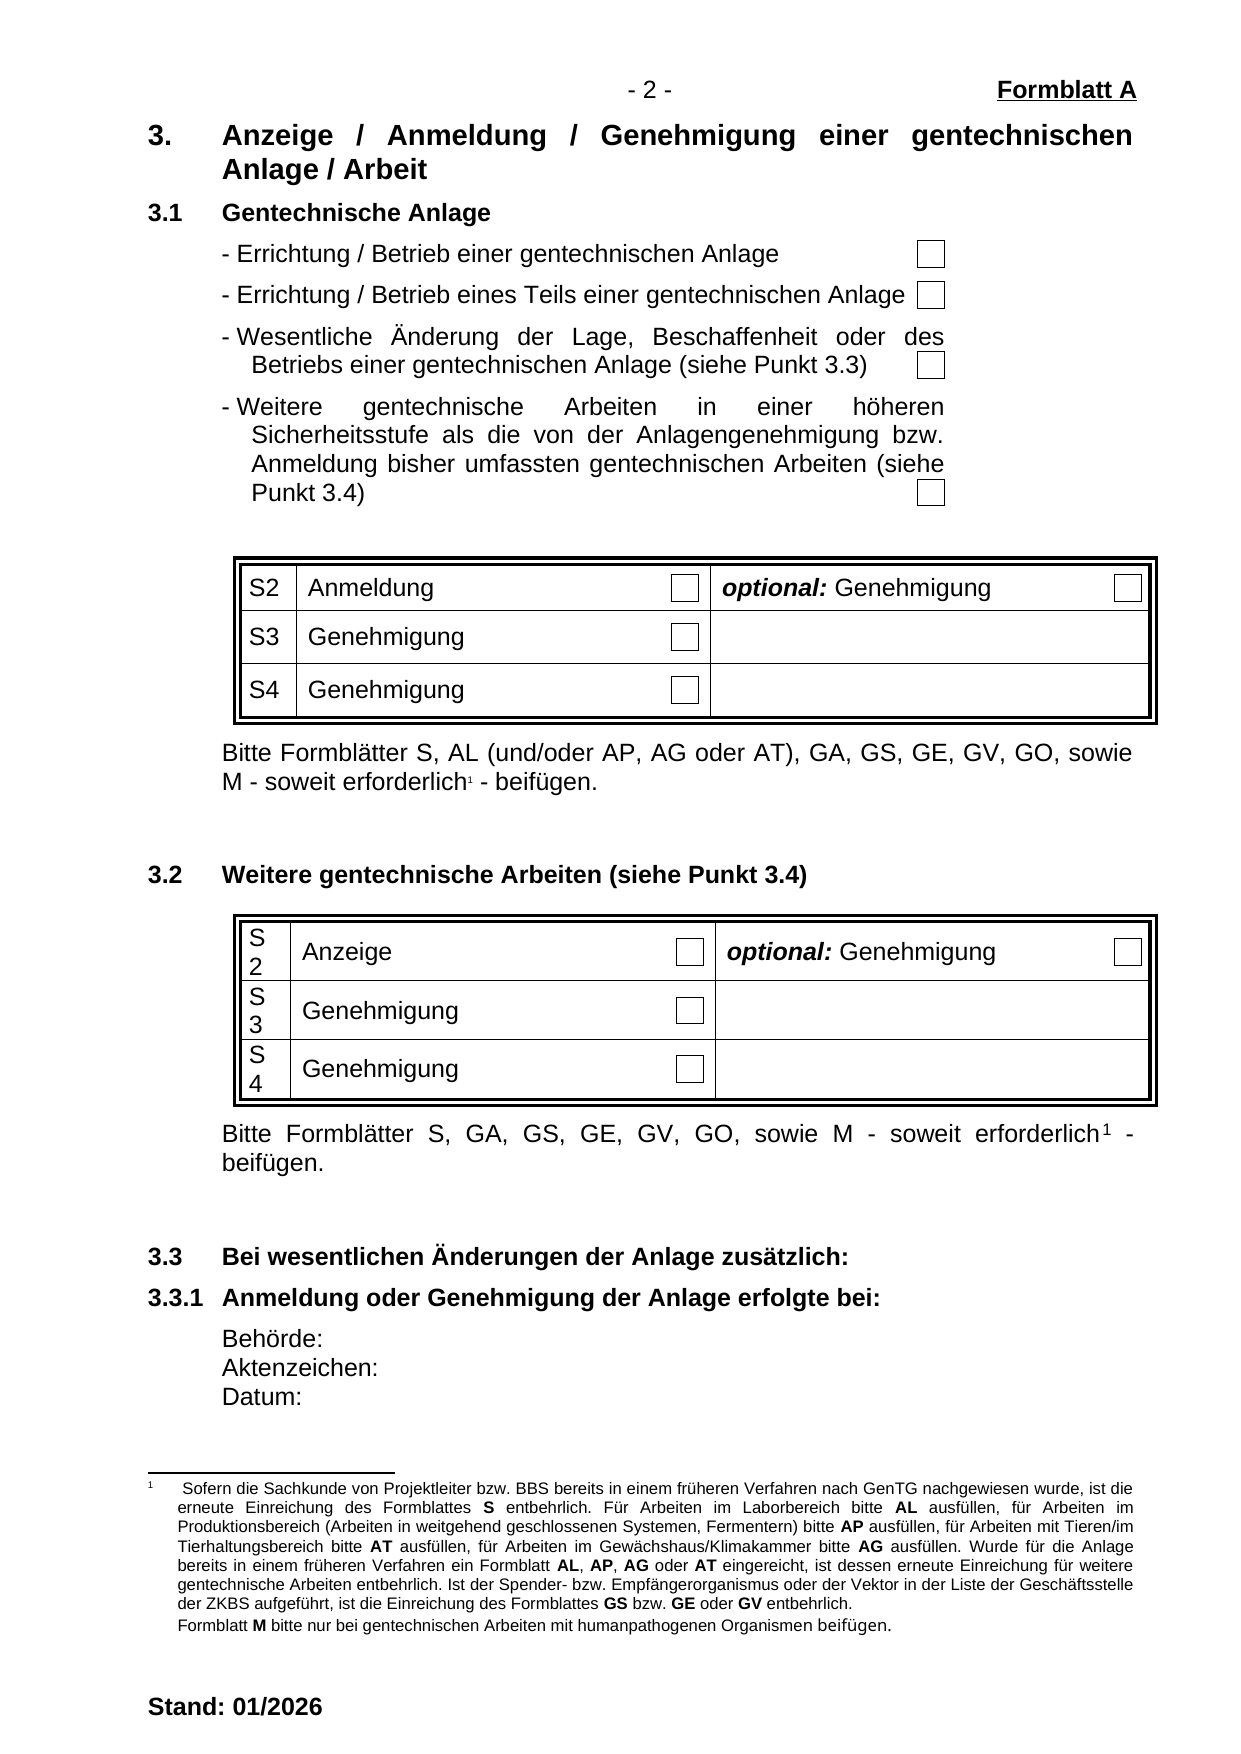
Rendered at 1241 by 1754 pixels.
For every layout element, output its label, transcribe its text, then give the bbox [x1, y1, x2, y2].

table_cell Genehmigung [297, 611, 710, 663]
list Weitere gentechnische Arbeiten in einer höheren Sicherheitsstufe als die von der Anlagengenehmigung bzw. Anmeldung bisher umfassten gentechnischen Arbeiten (siehe Punkt 3.4) [222, 391, 945, 506]
table_cell Genehmigung [291, 981, 715, 1039]
text Bitte Formblätter S, GA, GS, GE, GV, GO, sowie M - soweit erforderlich1 - beifügen. [222, 1119, 1134, 1177]
table_cell S4 [242, 664, 296, 716]
table_cell [711, 664, 1148, 716]
text 3.3.1 Anmeldung oder Genehmigung der Anlage erfolgte bei: [148, 1283, 1134, 1311]
table_cell S3 [242, 981, 290, 1039]
text 3. Anzeige / Anmeldung / Genehmigung einer gentechnischen Anlage / Arbeit [148, 118, 1134, 185]
table_cell Genehmigung [291, 1040, 715, 1097]
table_cell [716, 981, 1148, 1039]
text 3.2 Weitere gentechnische Arbeiten (siehe Punkt 3.4) [148, 860, 1134, 888]
table_header Anmeldung [297, 566, 710, 609]
table_header Anzeige [291, 923, 715, 980]
list Wesentliche Änderung der Lage, Beschaffenheit oder des Betriebs einer gentechnischen Anlage (siehe Punkt 3.3) [222, 321, 945, 379]
text 3.1 Gentechnische Anlage [148, 198, 1134, 226]
table_header optional: Genehmigung [711, 560, 1153, 609]
table_header S2 [238, 917, 291, 980]
table_cell S4 [242, 1040, 290, 1097]
text Bitte Formblätter S, AL (und/oder AP, AG oder AT), GA, GS, GE, GV, GO, sowie M - soweit erforderlich - beifügen. [222, 738, 1134, 795]
table_cell S3 [242, 611, 296, 663]
table_header optional: Genehmigung [715, 917, 1153, 980]
table_header Behörde: Aktenzeichen: Datum: [222, 1324, 1134, 1413]
text 3.3 Bei wesentlichen Änderungen der Anlage zusätzlich: [148, 1241, 1134, 1270]
table_header S2 [238, 560, 296, 609]
table_cell [711, 611, 1148, 663]
list Errichtung / Betrieb einer gentechnischen Anlage [222, 239, 945, 268]
table_cell Genehmigung [297, 664, 710, 716]
list Errichtung / Betrieb eines Teils einer gentechnischen Anlage [222, 280, 945, 309]
table_cell [716, 1040, 1148, 1097]
